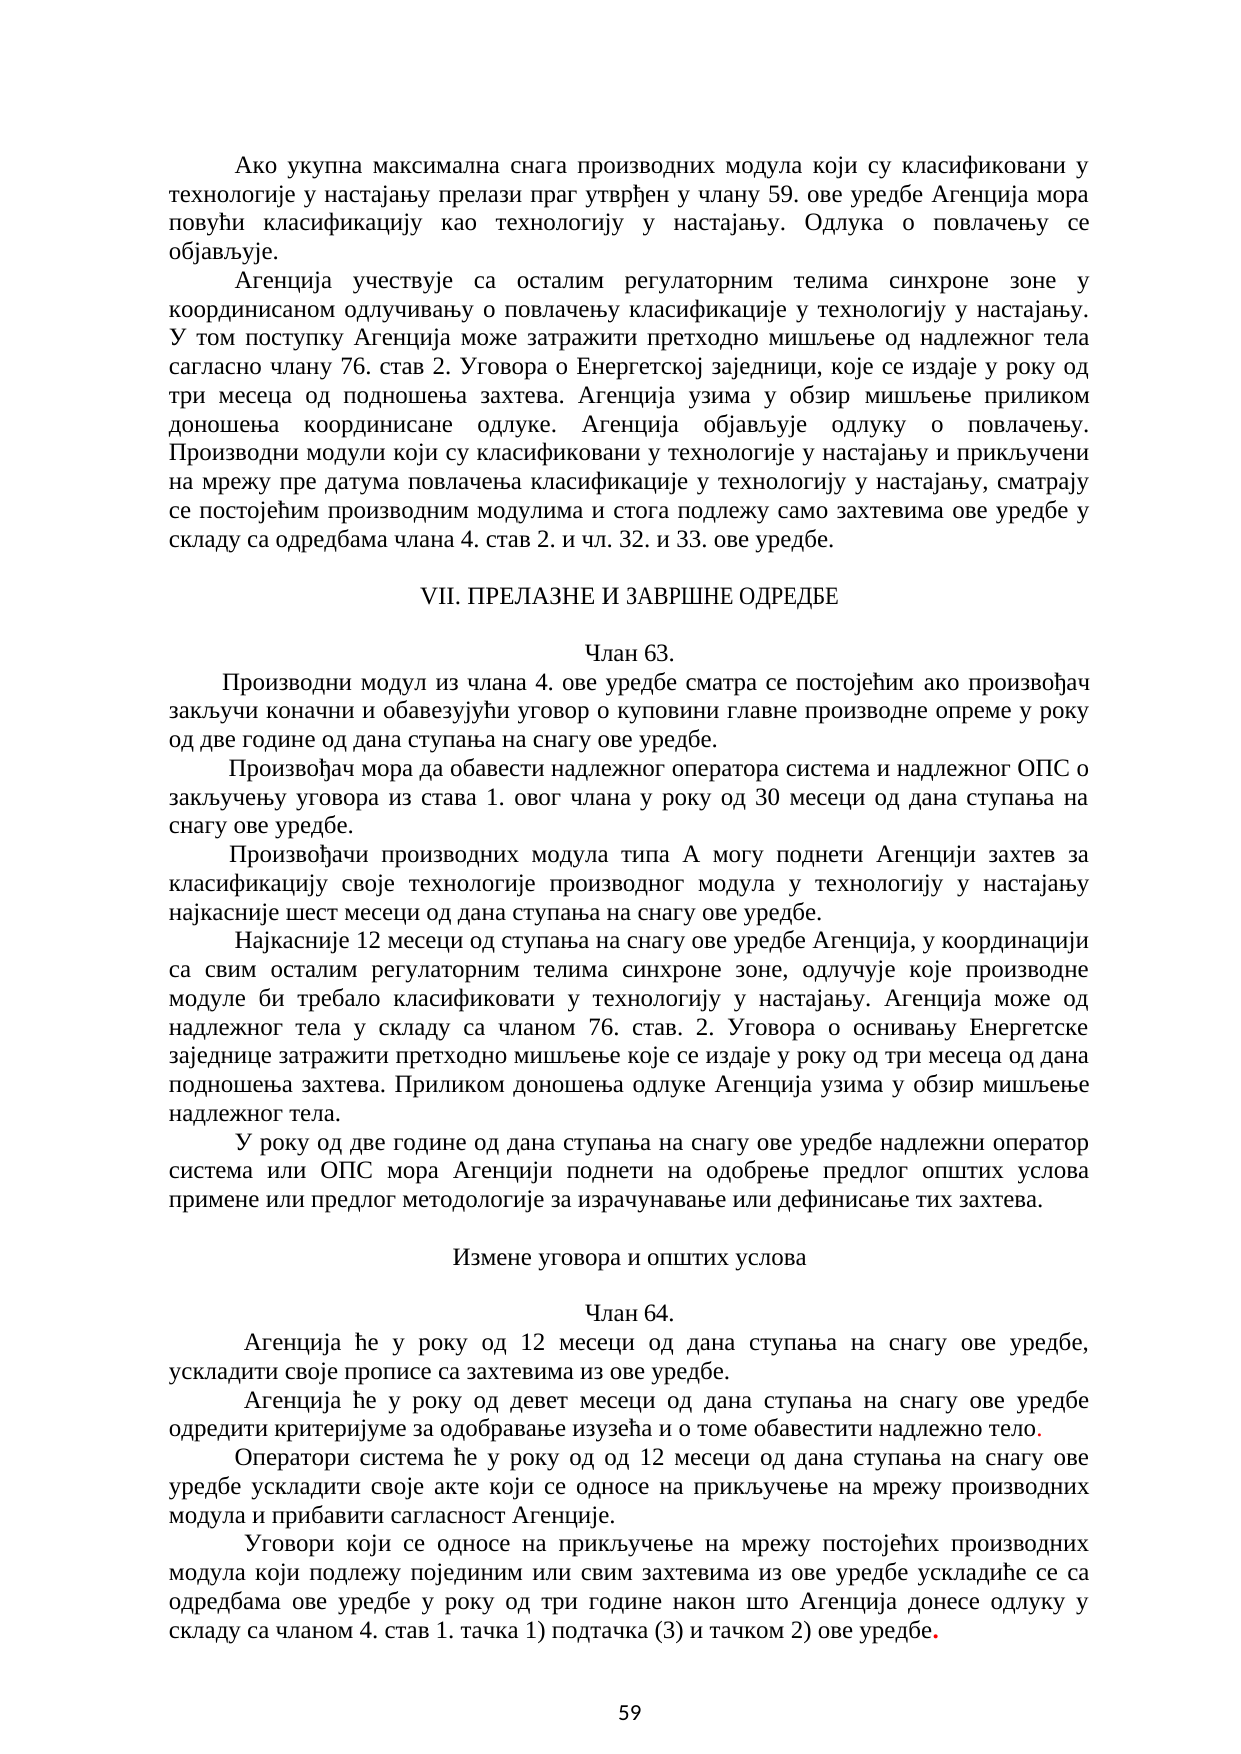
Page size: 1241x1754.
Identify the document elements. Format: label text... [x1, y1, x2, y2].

text Измене уговора и општих услова [169, 1242, 1090, 1271]
text Агенција ће у року од девет месеци од дана ступања на снагу ове уредбе одредити критеријуме за одобравање изузећа и о томе обавестити надлежно тело. [169, 1385, 1090, 1442]
list Произвођач мора да обавести надлежног оператора система и надлежног ОПС о закључењу уговора из става 1. овог члана у року од 30 месеци од дана ступања на снагу ове уредбе. [169, 753, 1090, 839]
text Члан 64. [169, 1298, 1090, 1327]
text Уговори који се односе на прикључење на мрежу постојећих производних модула који подлежу појединим или свим захтевима из ове уредбе ускладиће се са одредбама ове уредбе у року од три године након што Агенција донесе одлуку у складу са чланом 4. став 1. тачка 1) подтачка (3) и тачком 2) ове уредбе. [169, 1528, 1090, 1643]
text Произвођачи производних модула типа А могу поднети Агенцији захтев за класификацију своје технологије производног модула у технологију у настајању најкасније шест месеци од дана ступања на снагу ове уредбе. [169, 839, 1090, 926]
list Оператори система ће у року од од 12 месеци од дана ступања на снагу ове уредбе ускладити своје акте који се односе на прикључење на мрежу производних модула и прибавити сагласност Агенције. [169, 1442, 1090, 1528]
list Ако укупна максимална снага производних модула који су класификовани у технологије у настајању прелази праг утврђен у члану 59. ове уредбе Агенција мора повући класификацију као технологију у настајању. Одлука о повлачењу се објављује. [169, 150, 1090, 265]
list Најкасније 12 месеци од ступања на снагу ове уредбе Агенција, у координацији са свим осталим регулаторним телима синхроне зоне, одлучује које производне модуле би требало класификовати у технологију у настајању. Агенција може од надлежног тела у складу са чланом 76. став. 2. Уговора о оснивању Енергетске заједнице затражити претходно мишљење које се издаје у року од три месеца од дана подношења захтева. Приликом доношења одлуке Агенција узима у обзир мишљење надлежног тела. [169, 926, 1090, 1127]
list Производни модул из члана 4. ове уредбе сматра се постојећим ако произвођач закључи коначни и обавезујући уговор о куповини главне производне опреме у року од две године од дана ступања на снагу ове уредбе. [169, 667, 1090, 753]
list Агенција учествује са осталим регулаторним телима синхроне зоне у координисаном одлучивању о повлачењу класификације у технологију у настајању. У том поступку Агенција може затражити претходно мишљење од надлежног тела сагласно члану 76. став 2. Уговора о Енергетској заједници, које се издаје у року од три месеца од подношења захтева. Агенција узима у обзир мишљење приликом доношења координисане одлуке. Агенција објављује одлуку о повлачењу. Производни модули који су класификовани у технологије у настајању и прикључени на мрежу пре датума повлачења класификације у технологију у настајању, сматрају се постојећим производним модулима и стога подлежу само захтевима ове уредбе у складу са одредбама члана 4. став 2. и чл. 32. и 33. ове уредбе. [169, 265, 1090, 552]
text VII. ПРЕЛАЗНЕ И ЗАВРШНЕ ОДРЕДБЕ [169, 581, 1090, 610]
text Агенција ће у року од 12 месеци од дана ступања на снагу ове уредбе, ускладити своје прописе са захтевима из ове уредбе. [169, 1327, 1090, 1385]
text Члан 63. [169, 638, 1090, 667]
list У року од две године од дана ступања на снагу ове уредбе надлежни оператор система или ОПС мора Агенцији поднети на одобрење предлог општих услова примене или предлог методологије за израчунавање или дефинисање тих захтева. [169, 1127, 1090, 1213]
